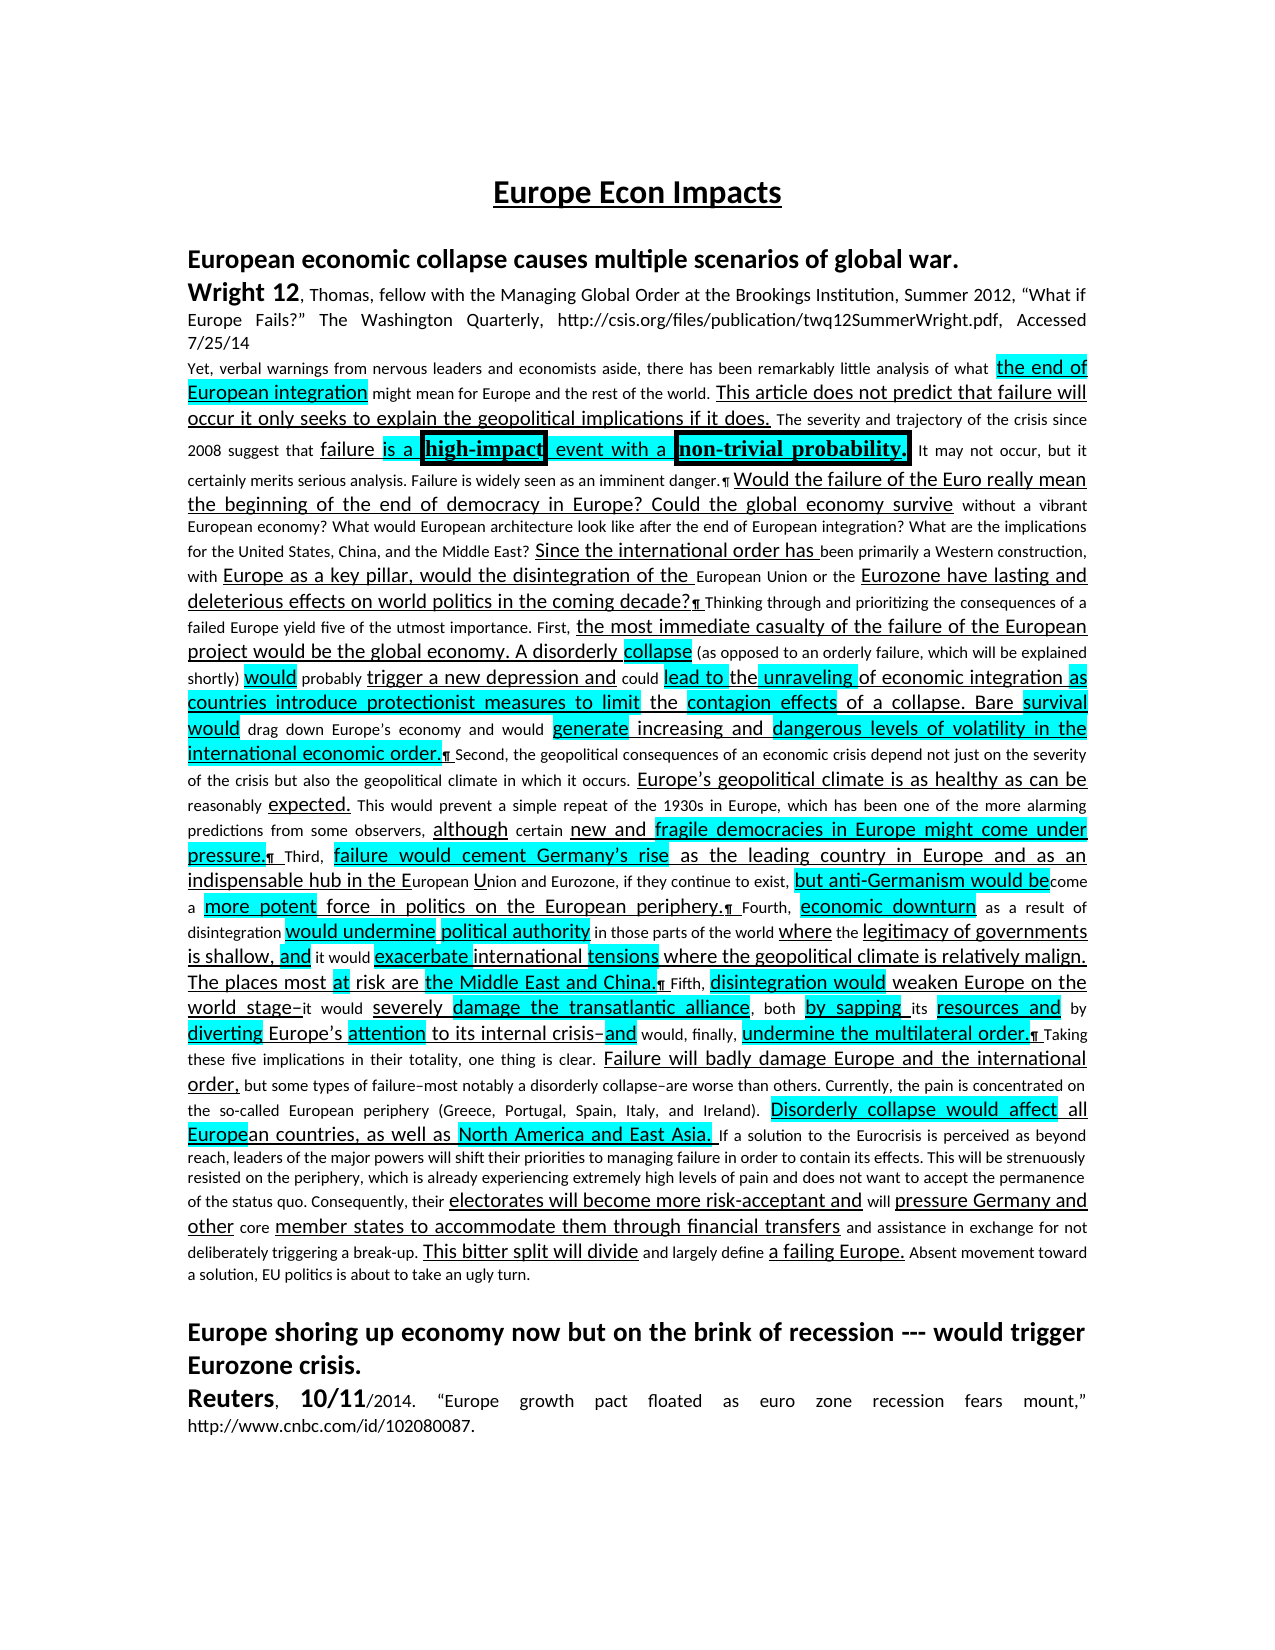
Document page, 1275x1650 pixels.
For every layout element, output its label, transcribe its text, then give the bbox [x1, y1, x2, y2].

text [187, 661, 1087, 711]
subtitle Europe Econ Impacts [187, 171, 1087, 212]
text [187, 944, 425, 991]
subtitle European economic collapse causes multiple scenarios of global war. [187, 242, 1087, 275]
text Yet, verbal warnings from nervous leaders and economists aside, there has been remarkably little analysis of what the end of European integration might mean for Europe and the rest of the world. This article does not predict that failure will occur it only seeks to explain the geopolitical implications if it does. The severity and trajectory of the crisis since 2008 suggest that failure is a high-impact event with a non-trivial probability. It may not occur, but it certainly merits serious analysis. Failure is widely seen as an imminent danger.¶ Would the failure of the Euro really mean the beginning of the end of democracy in Europe? Could the global economy survive without a vibrant European economy? What would European architecture look like after the end of European integration? What are the implications for the United States, China, and the Middle East? Since the international order has been primarily a Western construction, with Europe as a key pillar, would the disintegration of the European Union or the Eurozone have lasting and deleterious effects on world politics in the coming decade?¶ Thinking through and prioritizing the consequences of a failed Europe yield five of the utmost importance. First, the most immediate casualty of the failure of the European project would be the global economy. A disorderly collapse (as opposed to an orderly failure, which will be explained shortly) would probably trigger a new depression and could lead to the unraveling of economic integration as countries introduce protectionist measures to limit the contagion effects of a collapse. Bare survival would drag down Europe’s economy and would generate increasing and dangerous levels of volatility in the international economic order.¶ Second, the geopolitical consequences of an economic crisis depend not just on the severity of the crisis but also the geopolitical climate in which it occurs. Europe’s geopolitical climate is as healthy as can be reasonably expected. This would prevent a simple repeat of the 1930s in Europe, which has been one of the more alarming predictions from some observers, although certain new and fragile democracies in Europe might come under pressure.¶ Third, failure would cement Germany’s rise as the leading country in Europe and as an indispensable hub in the European Union and Eurozone, if they continue to exist, but anti-Germanism would become a more potent force in politics on the European periphery.¶ Fourth, economic downturn as a result of disintegration would undermine political authority in those parts of the world where the legitimacy of governments is shallow, and it would exacerbate international tensions where the geopolitical climate is relatively malign. The places most at risk are the Middle East and China.¶ Fifth, disintegration would weaken Europe on the world stage–it would severely damage the transatlantic alliance, both by sapping its resources and by diverting Europe’s attention to its internal crisis–and would, finally, undermine the multilateral order.¶ Taking these five implications in their totality, one thing is clear. Failure will badly damage Europe and the international order, but some types of failure–most notably a disorderly collapse–are worse than others. Currently, the pain is concentrated on the so-called European periphery (Greece, Portugal, Spain, Italy, and Ireland). Disorderly collapse would affect all European countries, as well as North America and East Asia. If a solution to the Eurocrisis is perceived as beyond reach, leaders of the major powers will shift their priorities to managing failure in order to contain its effects. This will be strenuously resisted on the periphery, which is already experiencing extremely high levels of pain and does not want to accept the permanence of the status quo. Consequently, their electorates will become more risk-acceptant and will pressure Germany and other core member states to accommodate them through financial transfers and assistance in exchange for not deliberately triggering a break-up. This bitter split will divide and largely define a failing Europe. Absent movement toward a solution, EU politics is about to take an ugly turn. [187, 354, 1087, 686]
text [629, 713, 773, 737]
text Wright 12, Thomas, fellow with the Managing Global Order at the Brookings Institution, Summer 2012, “What if Europe Fails?” The Washington Quarterly, http://csis.org/files/publication/twq12SummerWright.pdf, Accessed 7/25/14 [187, 275, 1087, 354]
subtitle Europe shoring up economy now but on the brink of recession --- would trigger Eurozone crisis. [187, 1315, 1087, 1381]
text Reuters, 10/11/2014. “Europe growth pact floated as euro zone recession fears mount,” http://www.cnbc.com/id/102080087. [187, 1381, 1087, 1437]
text Yet, verbal warnings from nervous leaders and economists aside, there has been remarkably little analysis of what the end of European integration might mean for Europe and the rest of the world. This article does not predict that failure will occur it only seeks to explain the geopolitical implications if it does. The severity and trajectory of the crisis since 2008 suggest that failure is a high-impact event with a non-trivial probability. It may not occur, but it certainly merits serious analysis. Failure is widely seen as an imminent danger.¶ Would the failure of the Euro really mean the beginning of the end of democracy in Europe? Could the global economy survive without a vibrant European economy? What would European architecture look like after the end of European integration? What are the implications for the United States, China, and the Middle East? Since the international order has been primarily a Western construction, with Europe as a key pillar, would the disintegration of the European Union or the Eurozone have lasting and deleterious effects on world politics in the coming decade?¶ Thinking through and prioritizing the consequences of a failed Europe yield five of the utmost importance. First, the most immediate casualty of the failure of the European project would be the global economy. A disorderly collapse (as opposed to an orderly failure, which will be explained shortly) would probably trigger a new depression and could lead to the unraveling of economic integration as countries introduce protectionist measures to limit the contagion effects of a collapse. Bare survival would drag down Europe’s economy and would generate increasing and dangerous levels of volatility in the international economic order.¶ Second, the geopolitical consequences of an economic crisis depend not just on the severity of the crisis but also the geopolitical climate in which it occurs. Europe’s geopolitical climate is as healthy as can be reasonably expected. This would prevent a simple repeat of the 1930s in Europe, which has been one of the more alarming predictions from some observers, although certain new and fragile democracies in Europe might come under pressure.¶ Third, failure would cement Germany’s rise as the leading country in Europe and as an indispensable hub in the European Union and Eurozone, if they continue to exist, but anti-Germanism would become a more potent force in politics on the European periphery.¶ Fourth, economic downturn as a result of disintegration would undermine political authority in those parts of the world where the legitimacy of governments is shallow, and it would exacerbate international tensions where the geopolitical climate is relatively malign. The places most at risk are the Middle East and China.¶ Fifth, disintegration would weaken Europe on the world stage–it would severely damage the transatlantic alliance, both by sapping its resources and by diverting Europe’s attention to its internal crisis–and would, finally, undermine the multilateral order.¶ Taking these five implications in their totality, one thing is clear. Failure will badly damage Europe and the international order, but some types of failure–most notably a disorderly collapse–are worse than others. Currently, the pain is concentrated on the so-called European periphery (Greece, Portugal, Spain, Italy, and Ireland). Disorderly collapse would affect all European countries, as well as North America and East Asia. If a solution to the Eurocrisis is perceived as beyond reach, leaders of the major powers will shift their priorities to managing failure in order to contain its effects. This will be strenuously resisted on the periphery, which is already experiencing extremely high levels of pain and does not want to accept the permanence of the status quo. Consequently, their electorates will become more risk-acceptant and will pressure Germany and other core member states to accommodate them through financial transfers and assistance in exchange for not deliberately triggering a break-up. This bitter split will divide and largely define a failing Europe. Absent movement toward a solution, EU politics is about to take an ugly turn. [187, 967, 1087, 1284]
